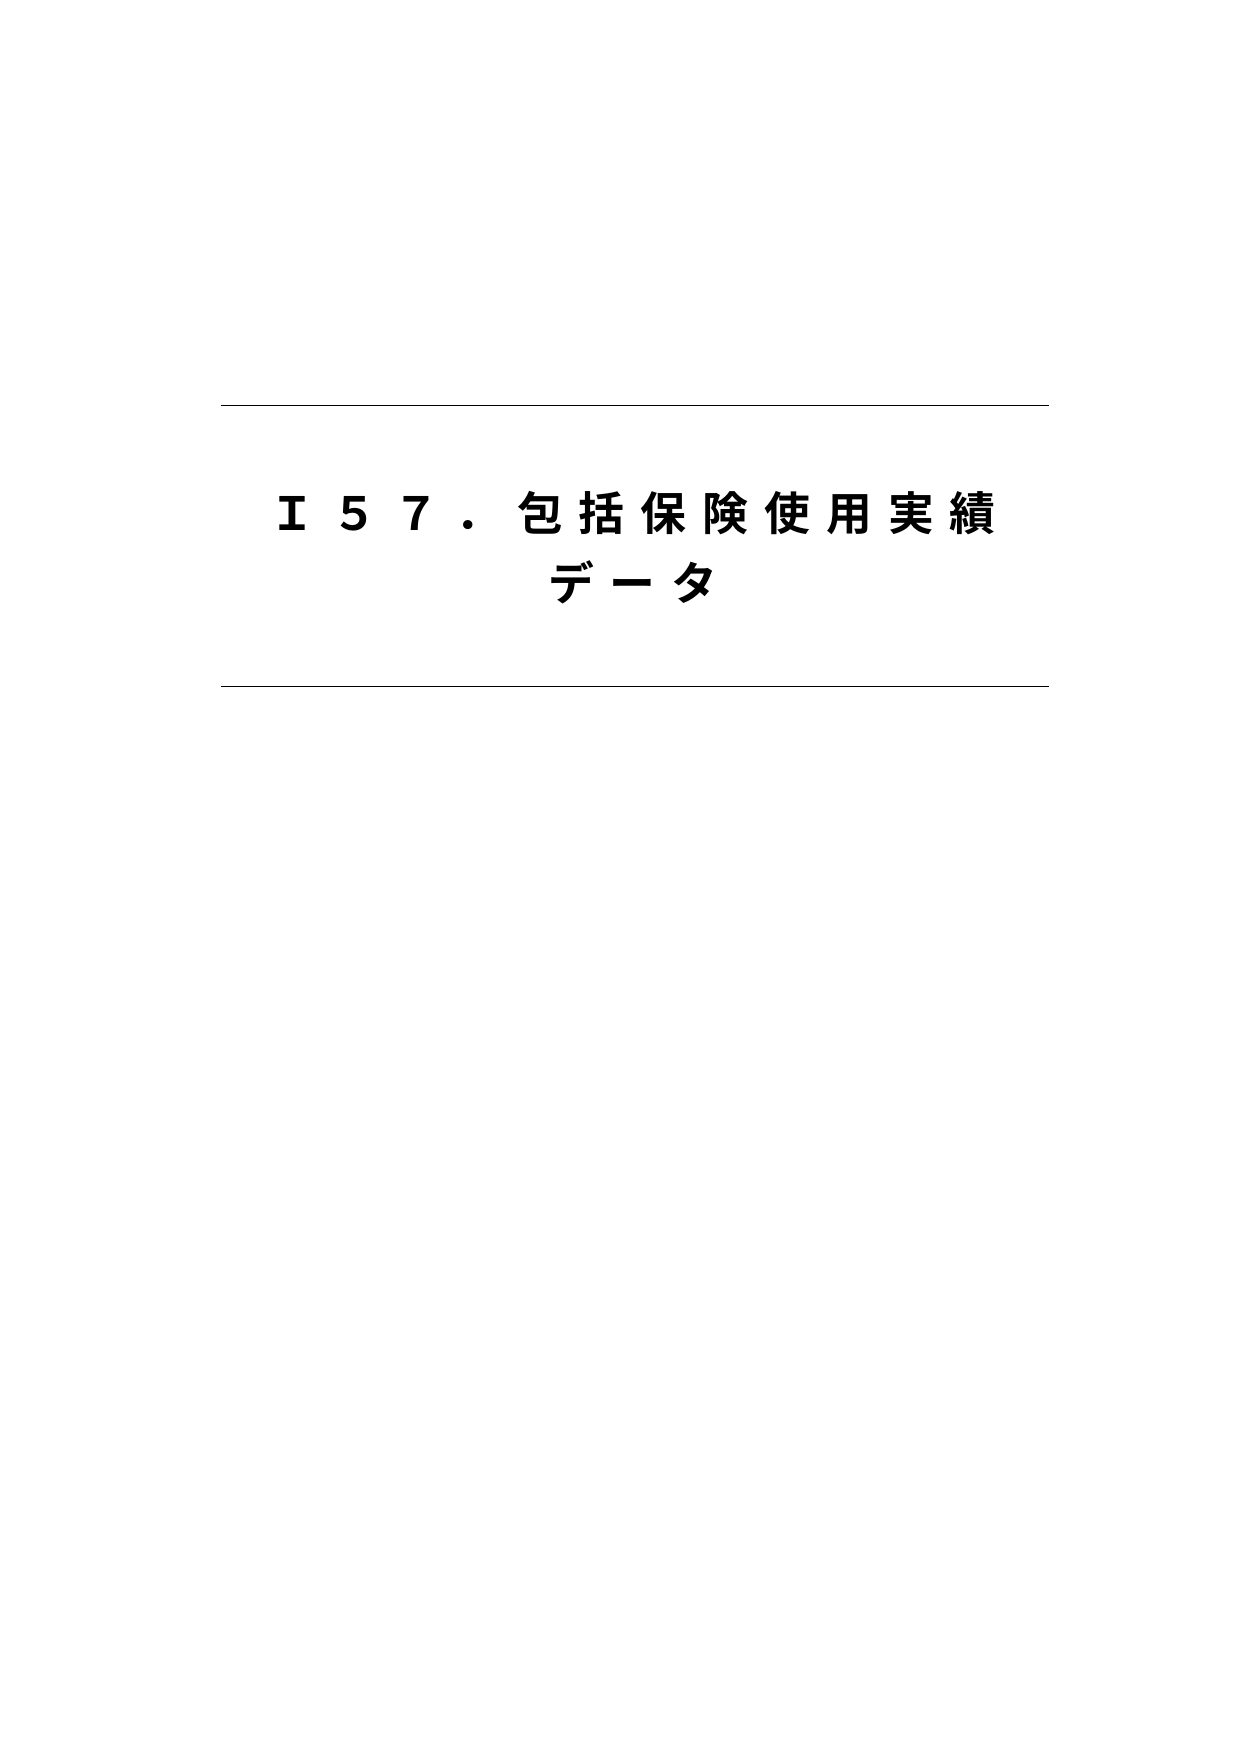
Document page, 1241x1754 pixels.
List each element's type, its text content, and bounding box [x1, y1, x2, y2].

table_header Ｉ５７．包括保険使用実績データ [221, 406, 1049, 686]
